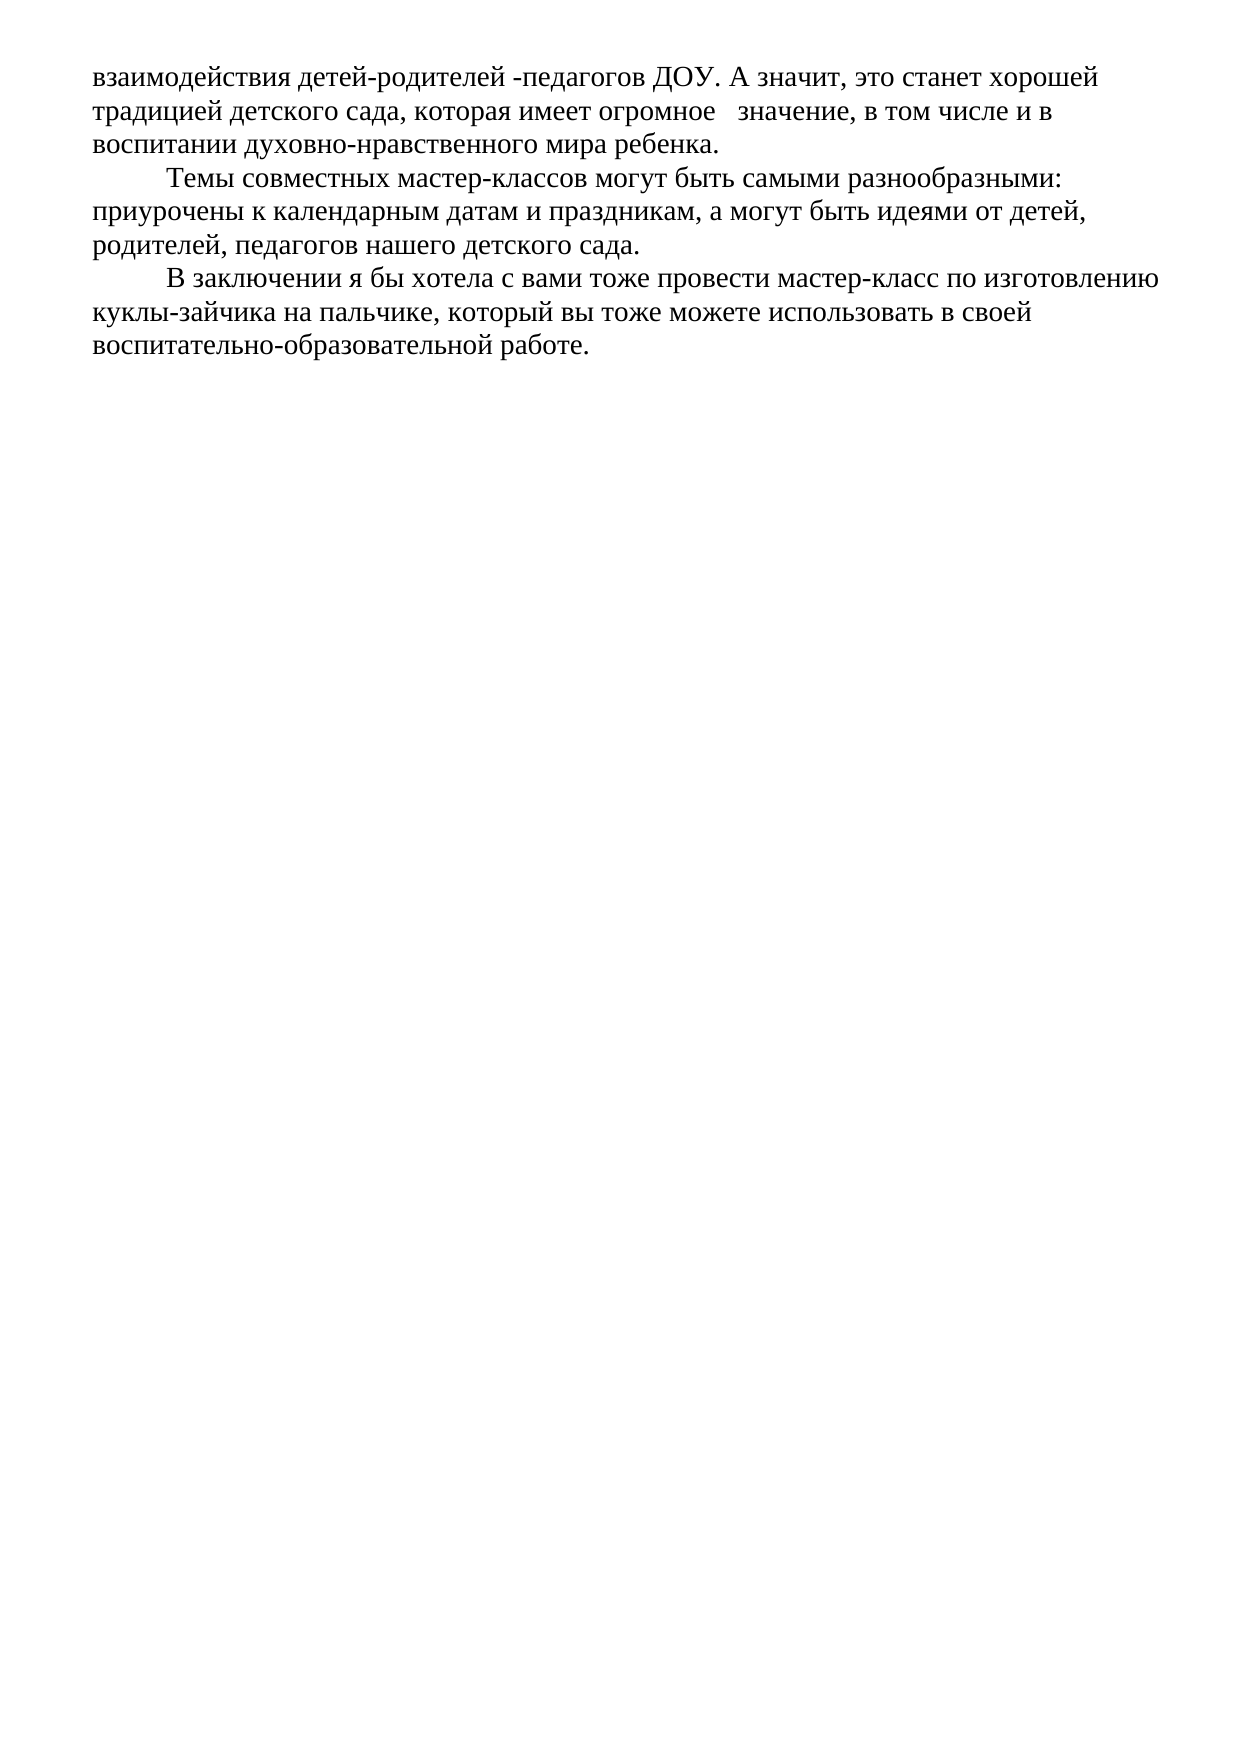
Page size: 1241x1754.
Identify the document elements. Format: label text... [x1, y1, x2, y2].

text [92, 59, 1187, 160]
text В заключении я бы хотела с вами тоже провести мастер-класс по изготовлению куклы-зайчика на пальчике, который вы тоже можете использовать в своей воспитательно-образовательной работе. [92, 260, 1187, 361]
text Темы совместных мастер-классов могут быть самыми разнообразными: приурочены к календарным датам и праздникам, а могут быть идеями от детей, родителей, педагогов нашего детского сада. [92, 160, 1187, 260]
